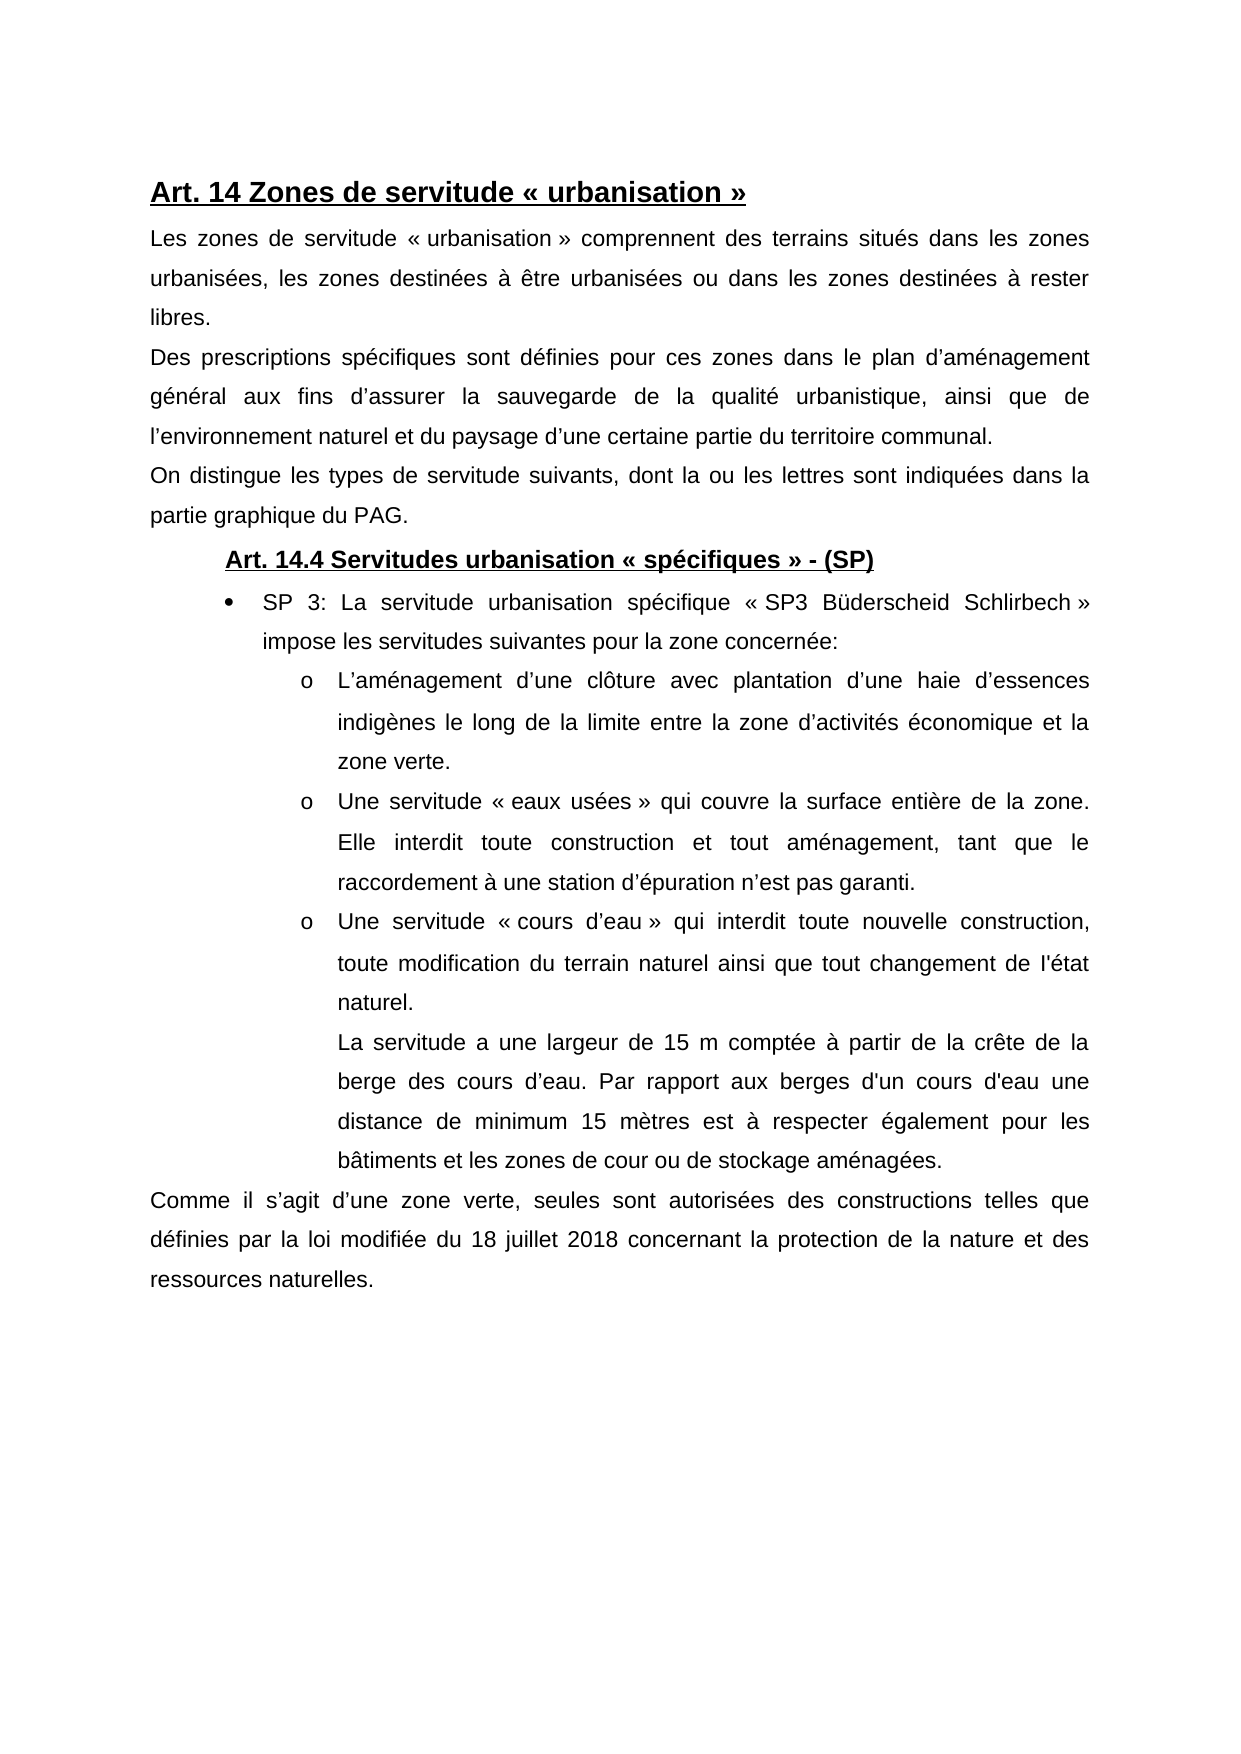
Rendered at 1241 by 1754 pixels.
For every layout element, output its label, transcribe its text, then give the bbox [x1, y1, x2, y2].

subtitle Art. 14.4 Servitudes urbanisation « spécifiques » - (SP) [225, 545, 1090, 574]
list SP 3: La servitude urbanisation spécifique « SP3 Büderscheid Schlirbech » impose les servitudes suivantes pour la zone concernée: [225, 588, 1090, 654]
text La servitude a une largeur de 15 m comptée à partir de la crête de la berge des cours d’eau. Par rapport aux berges d'un cours d'eau une distance de minimum 15 mètres est à respecter également pour les bâtiments et les zones de cour ou de stockage aménagées. [337, 1029, 1090, 1173]
list L’aménagement d’une clôture avec plantation d’une haie d’essences indigènes le long de la limite entre la zone d’activités économique et la zone verte. [300, 667, 1090, 775]
subtitle Art. 14 Zones de servitude « urbanisation » [150, 175, 1090, 208]
list Une servitude « cours d’eau » qui interdit toute nouvelle construction, toute modification du terrain naturel ainsi que tout changement de I'état naturel. [300, 908, 1090, 1016]
text Des prescriptions spécifiques sont définies pour ces zones dans le plan d’aménagement général aux fins d’assurer la sauvegarde de la qualité urbanistique, ainsi que de l’environnement naturel et du paysage d’une certaine partie du territoire communal. [150, 344, 1090, 449]
list Une servitude « eaux usées » qui couvre la surface entière de la zone. Elle interdit toute construction et tout aménagement, tant que le raccordement à une station d’épuration n’est pas garanti. [300, 788, 1090, 895]
text Comme il s’agit d’une zone verte, seules sont autorisées des constructions telles que définies par la loi modifiée du 18 juillet 2018 concernant la protection de la nature et des ressources naturelles. [150, 1187, 1090, 1292]
text Les zones de servitude « urbanisation » comprennent des terrains situés dans les zones urbanisées, les zones destinées à être urbanisées ou dans les zones destinées à rester libres. [150, 225, 1090, 331]
text On distingue les types de servitude suivants, dont la ou les lettres sont indiquées dans la partie graphique du PAG. [150, 462, 1090, 528]
